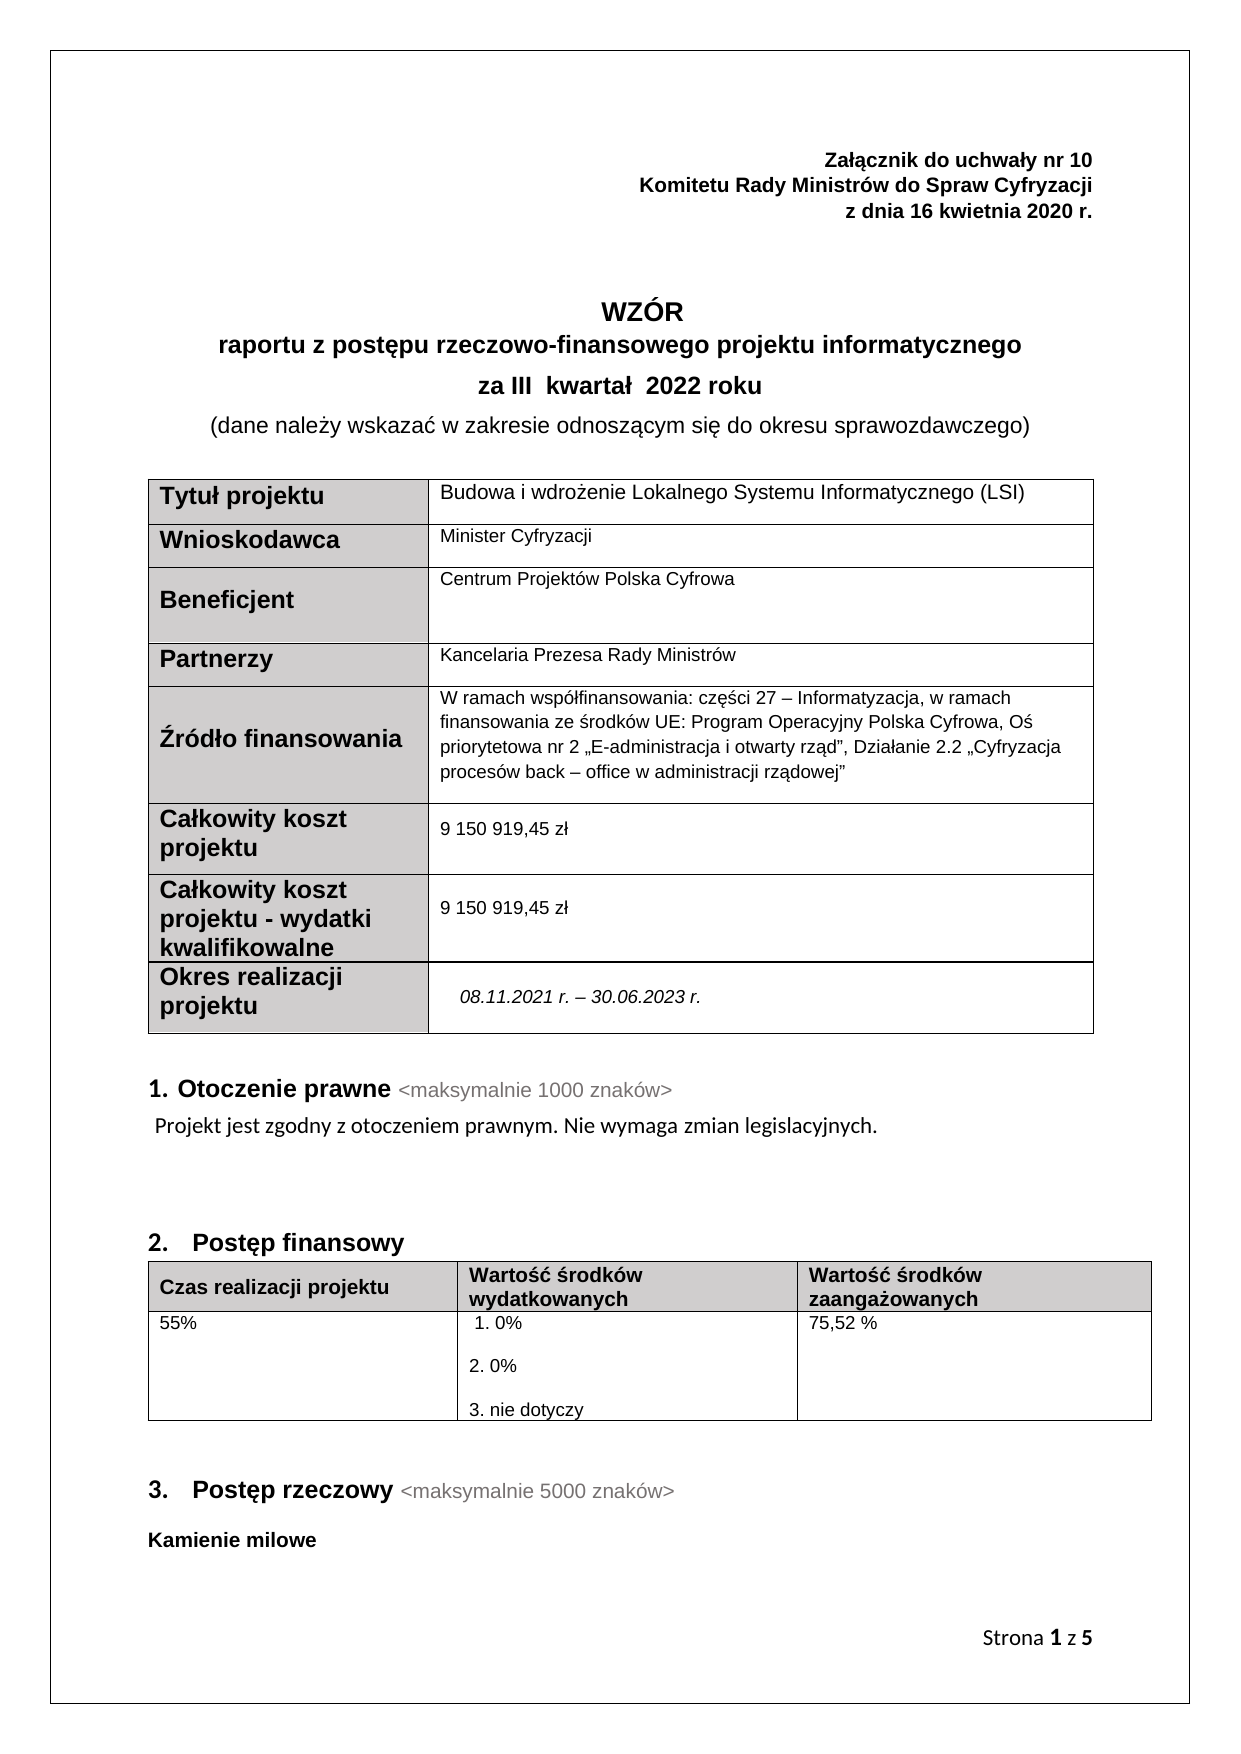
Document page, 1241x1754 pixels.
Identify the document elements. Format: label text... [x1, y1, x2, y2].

subtitle raportu z postępu rzeczowo-finansowego projektu informatycznego [148, 330, 1093, 359]
table_header Budowa i wdrożenie Lokalnego Systemu Informatycznego (LSI) [429, 480, 1093, 524]
text (dane należy wskazać w zakresie odnoszącym się do okresu sprawozdawczego) [148, 412, 1093, 439]
subtitle Postęp finansowy [148, 1225, 1093, 1258]
table_cell W ramach współfinansowania: części 27 – Informatyzacja, w ramach finansowania ze środków UE: Program Operacyjny Polska Cyfrowa, Oś priorytetowa nr 2 „E-administracja i otwarty rząd”, Działanie 2.2 „Cyfryzacja procesów back – office w administracji rządowej” [429, 687, 1093, 803]
table_header Wartość środków wydatkowanych [458, 1262, 797, 1311]
table_cell Całkowity koszt projektu - wydatki kwalifikowalne [149, 875, 428, 961]
table_cell Centrum Projektów Polska Cyfrowa [429, 568, 1093, 642]
table_cell 75,52 % [798, 1312, 1151, 1420]
subtitle Projekt jest zgodny z otoczeniem prawnym. Nie wymaga zmian legislacyjnych. [148, 1111, 1093, 1139]
table_header Czas realizacji projektu [149, 1262, 457, 1311]
table_header Wartość środków zaangażowanych [798, 1262, 1151, 1311]
table_cell 1. 0% 2. 0% 3. nie dotyczy [458, 1312, 797, 1420]
text Kamienie milowe [148, 1528, 1093, 1552]
table_cell Źródło finansowania [149, 687, 428, 803]
table_cell Partnerzy [149, 644, 428, 686]
table_cell Okres realizacji projektu [149, 963, 428, 1032]
subtitle za III kwartał 2022 roku [148, 371, 1093, 400]
text WZÓR [148, 296, 1093, 327]
table_cell Beneficjent [149, 568, 428, 642]
text z dnia 16 kwietnia 2020 r. [148, 199, 1093, 223]
subtitle Otoczenie prawne <maksymalnie 1000 znaków> [148, 1071, 1063, 1104]
table_cell 08.11.2021 r. – 30.06.2023 r. [429, 963, 1093, 1032]
table_header Tytuł projektu [149, 480, 428, 524]
subtitle Postęp rzeczowy <maksymalnie 5000 znaków> [148, 1472, 1093, 1505]
table_cell 9 150 919,45 zł [429, 875, 1093, 961]
text Komitetu Rady Ministrów do Spraw Cyfryzacji [148, 173, 1093, 197]
table_cell Kancelaria Prezesa Rady Ministrów [429, 644, 1093, 686]
table_cell Całkowity koszt projektu [149, 804, 428, 874]
table_cell Minister Cyfryzacji [429, 525, 1093, 567]
text Załącznik do uchwały nr 10 [148, 147, 1093, 171]
table_cell 9 150 919,45 zł [429, 804, 1093, 874]
table_cell 55% [149, 1312, 457, 1420]
table_cell Wnioskodawca [149, 525, 428, 567]
